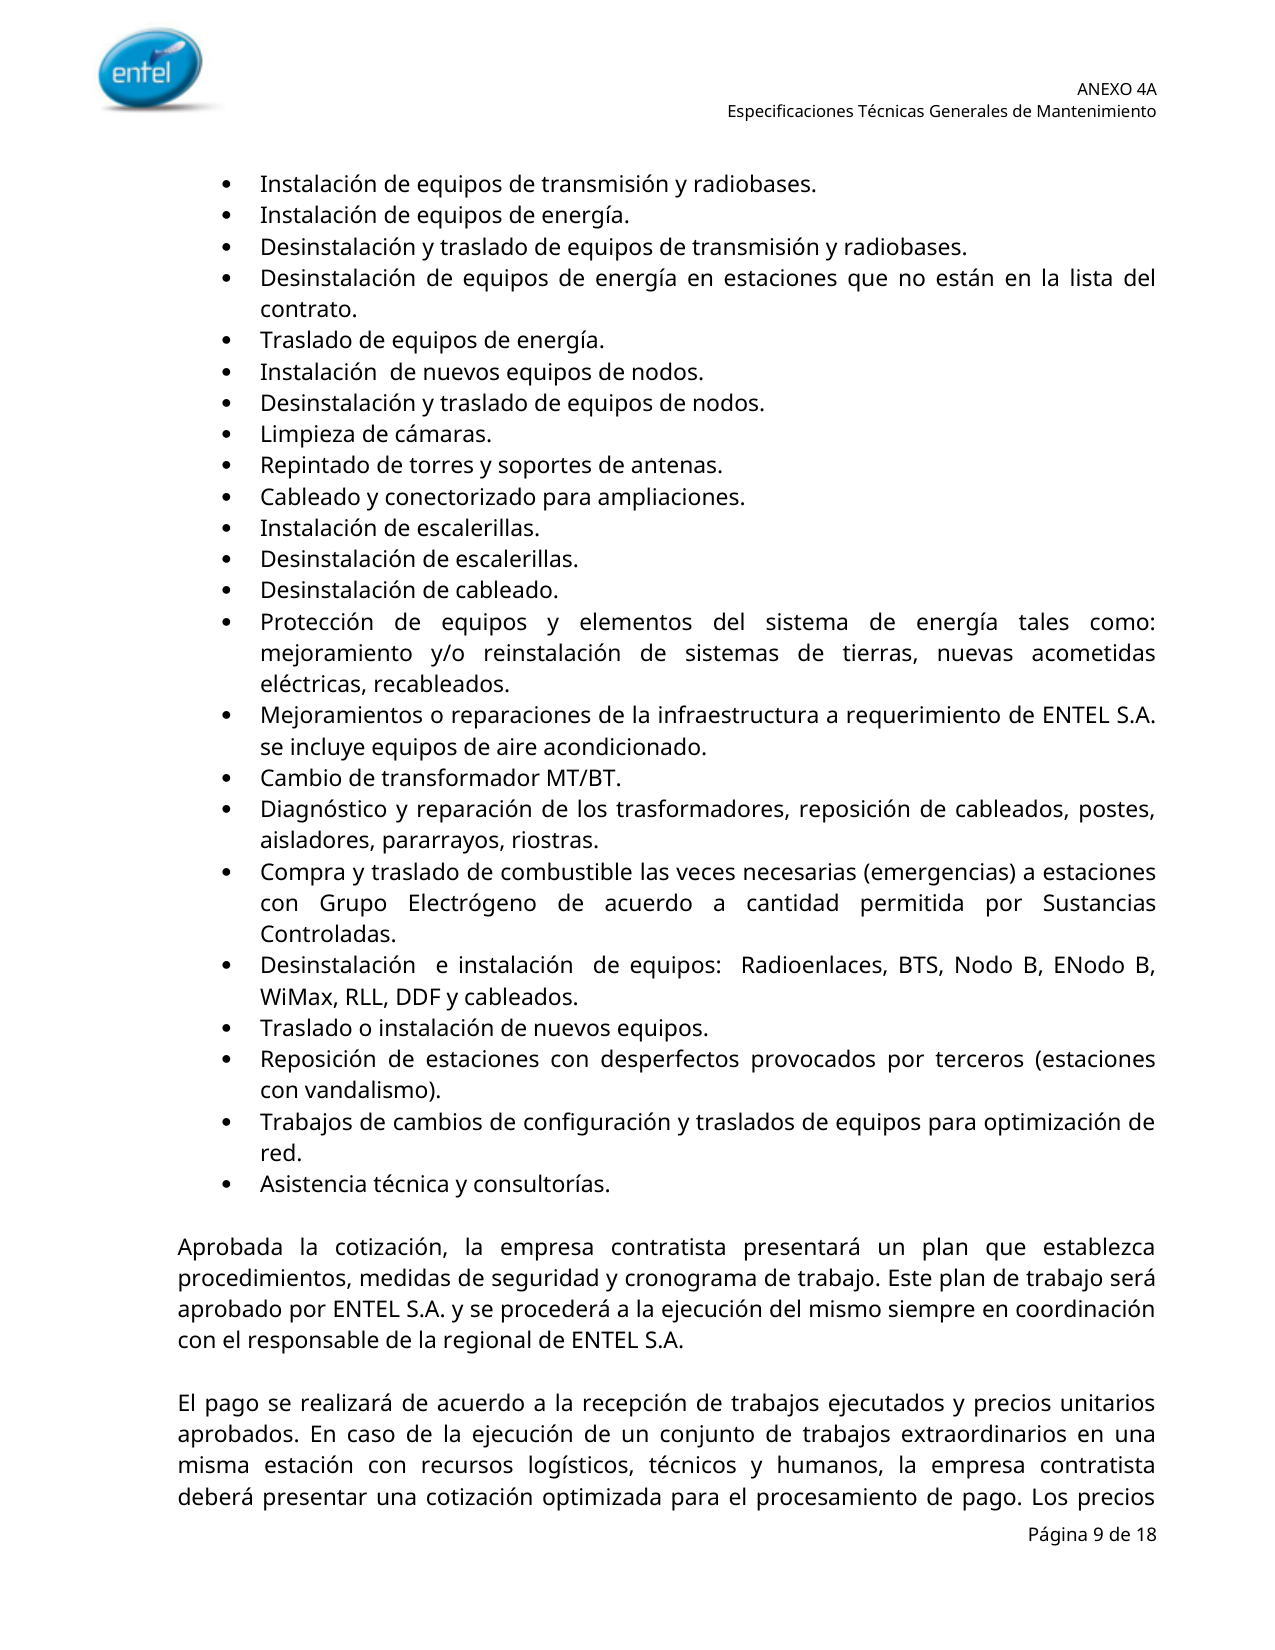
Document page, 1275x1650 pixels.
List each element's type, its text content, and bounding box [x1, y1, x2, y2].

list Traslado o instalación de nuevos equipos. [222, 1012, 1157, 1043]
list Desinstalación y traslado de equipos de transmisión y radiobases. [222, 231, 1157, 262]
list Instalación de equipos de transmisión y radiobases. [222, 168, 1157, 199]
list Reposición de estaciones con desperfectos provocados por terceros (estaciones con vandalismo). [222, 1043, 1157, 1106]
list Protección de equipos y elementos del sistema de energía tales como: mejoramiento y/o reinstalación de sistemas de tierras, nuevas acometidas eléctricas, recableados. [222, 606, 1157, 699]
list Cableado y conectorizado para ampliaciones. [222, 481, 1157, 512]
list Desinstalación de equipos de energía en estaciones que no están en la lista del contrato. [222, 262, 1157, 324]
list Desinstalación de cableado. [222, 574, 1157, 606]
list Desinstalación e instalación de equipos: Radioenlaces, BTS, Nodo B, ENodo B, WiMax, RLL, DDF y cableados. [222, 949, 1157, 1012]
list Trabajos de cambios de configuración y traslados de equipos para optimización de red. [222, 1106, 1157, 1168]
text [177, 1387, 1157, 1512]
list Mejoramientos o reparaciones de la infraestructura a requerimiento de ENTEL S.A. se incluye equipos de aire acondicionado. [222, 699, 1157, 762]
list Cambio de transformador MT/BT. [222, 762, 1157, 793]
list Desinstalación de escalerillas. [222, 543, 1157, 574]
list Diagnóstico y reparación de los trasformadores, reposición de cableados, postes, aisladores, pararrayos, riostras. [222, 793, 1157, 856]
list Instalación de escalerillas. [222, 512, 1157, 543]
picture [82, 21, 225, 119]
list Compra y traslado de combustible las veces necesarias (emergencias) a estaciones con Grupo Electrógeno de acuerdo a cantidad permitida por Sustancias Controladas. [222, 856, 1157, 949]
list Traslado de equipos de energía. [222, 324, 1157, 356]
list Instalación de equipos de energía. [222, 199, 1157, 231]
list Limpieza de cámaras. [222, 418, 1157, 449]
list Asistencia técnica y consultorías. [222, 1168, 1157, 1199]
text Aprobada la cotización, la empresa contratista presentará un plan que establezca procedimientos, medidas de seguridad y cronograma de trabajo. Este plan de trabajo será aprobado por ENTEL S.A. y se procederá a la ejecución del mismo siempre en coordinación con el responsable de la regional de ENTEL S.A. [177, 1231, 1157, 1356]
list Instalación de nuevos equipos de nodos. [222, 356, 1157, 387]
list Repintado de torres y soportes de antenas. [222, 449, 1157, 481]
list Desinstalación y traslado de equipos de nodos. [222, 387, 1157, 418]
